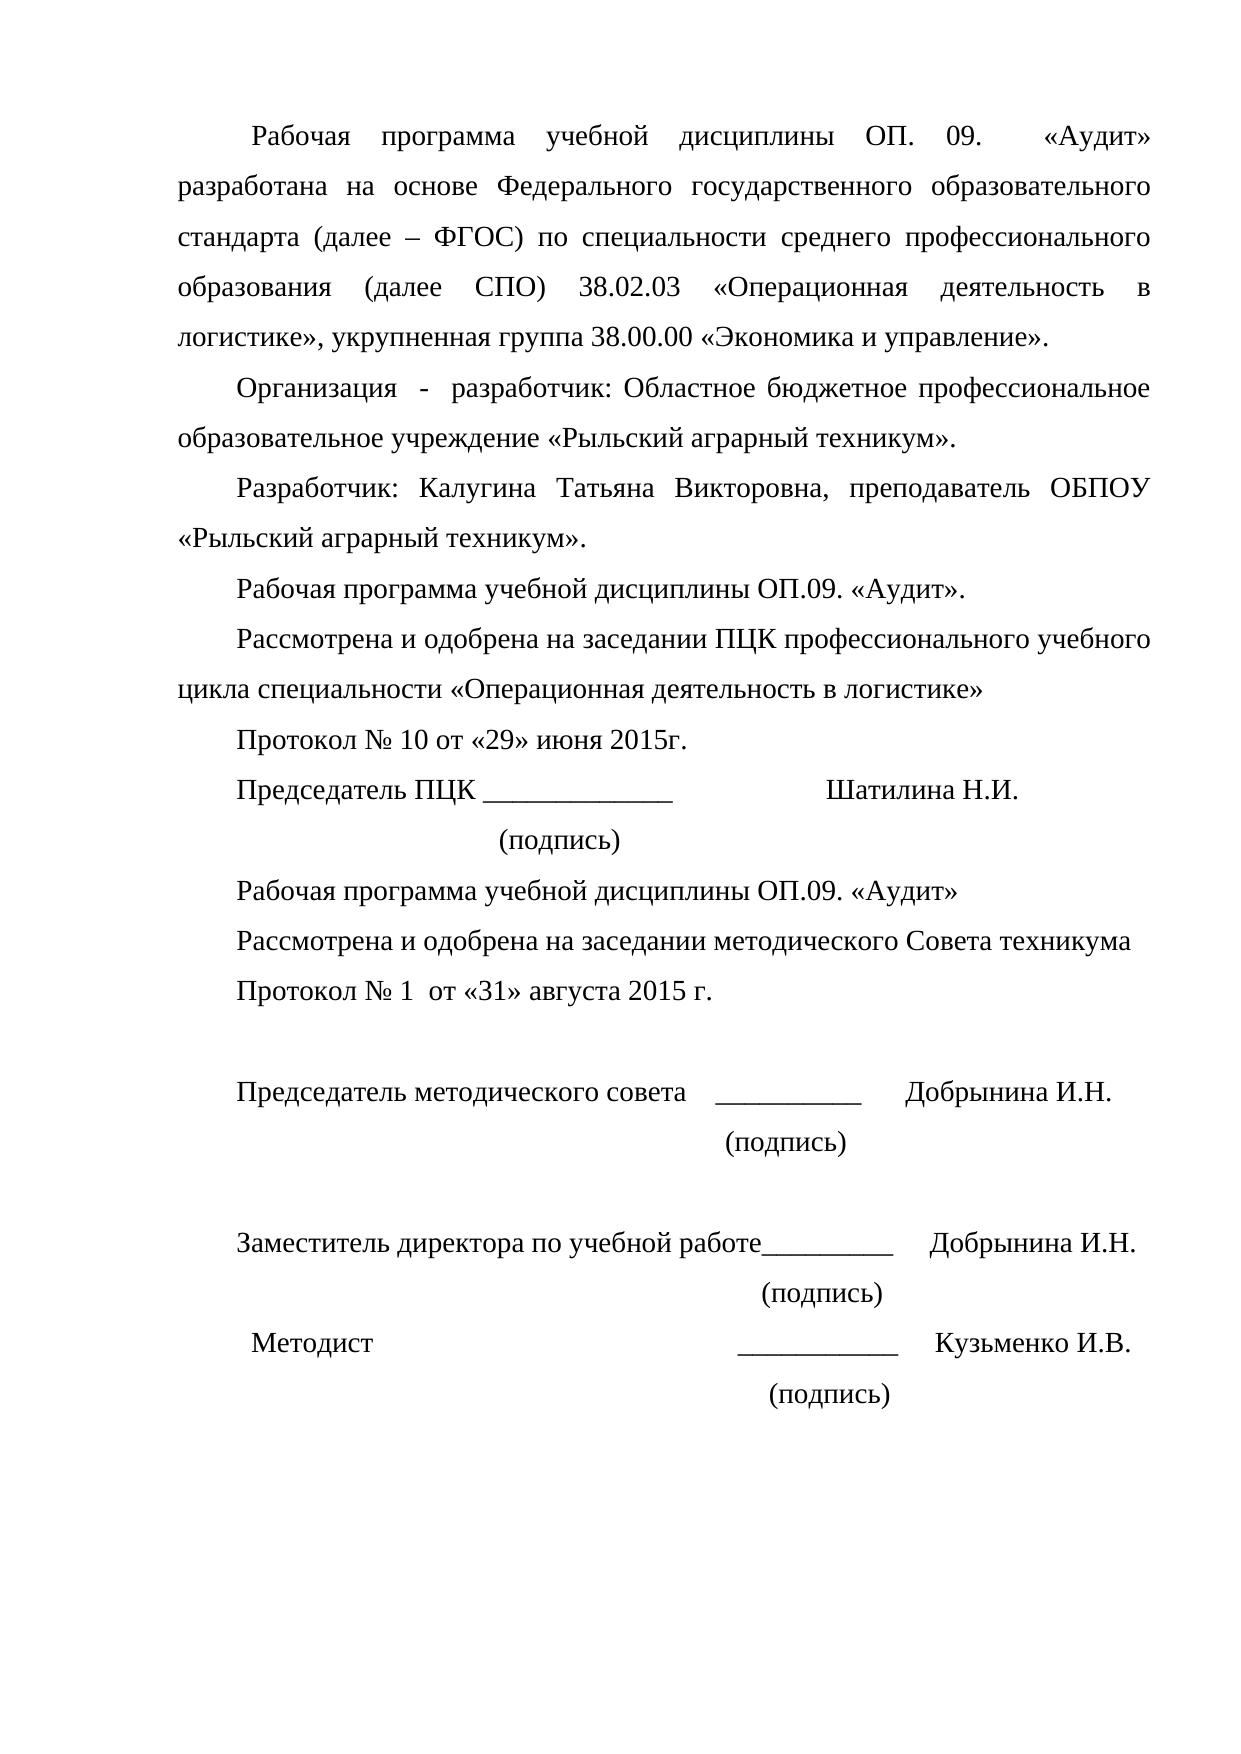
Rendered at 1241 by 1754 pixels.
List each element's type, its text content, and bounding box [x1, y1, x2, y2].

list (подпись) [177, 1275, 1152, 1309]
list Рабочая программа учебной дисциплины ОП.09. «Аудит». [177, 571, 1152, 604]
list Рассмотрена и одобрена на заседании ПЦК профессионального учебного цикла специальности «Операционная деятельность в логистике» [177, 621, 1152, 705]
list Протокол № 1 от «31» августа 2015 г. [177, 973, 1152, 1007]
list Председатель ПЦК _____________ Шатилина Н.И. [177, 772, 1152, 806]
list Разработчик: Калугина Татьяна Викторовна, преподаватель ОБПОУ «Рыльский аграрный техникум». [177, 470, 1152, 554]
list (подпись) [177, 822, 1152, 856]
list Организация - разработчик: Областное бюджетное профессиональное образовательное учреждение «Рыльский аграрный техникум». [177, 370, 1152, 453]
list Методист ___________ Кузьменко И.В. [177, 1326, 1152, 1359]
list (подпись) [177, 1376, 1152, 1409]
text Рабочая программа учебной дисциплины ОП. 09. «Аудит» разработана на основе Федерального государственного образовательного стандарта (далее – ФГОС) по специальности среднего профессионального образования (далее СПО) 38.02.03 «Операционная деятельность в логистике», укрупненная группа 38.00.00 «Экономика и управление». [177, 118, 1152, 353]
list Рассмотрена и одобрена на заседании методического Совета техникума [177, 923, 1152, 957]
list Рабочая программа учебной дисциплины ОП.09. «Аудит» [177, 873, 1152, 906]
list Председатель методического совета __________ Добрынина И.Н. [177, 1074, 1152, 1108]
list Протокол № 10 от «29» июня 2015г. [177, 722, 1152, 755]
list (подпись) [177, 1124, 1152, 1158]
list Заместитель директора по учебной работе_________ Добрынина И.Н. [177, 1225, 1152, 1258]
